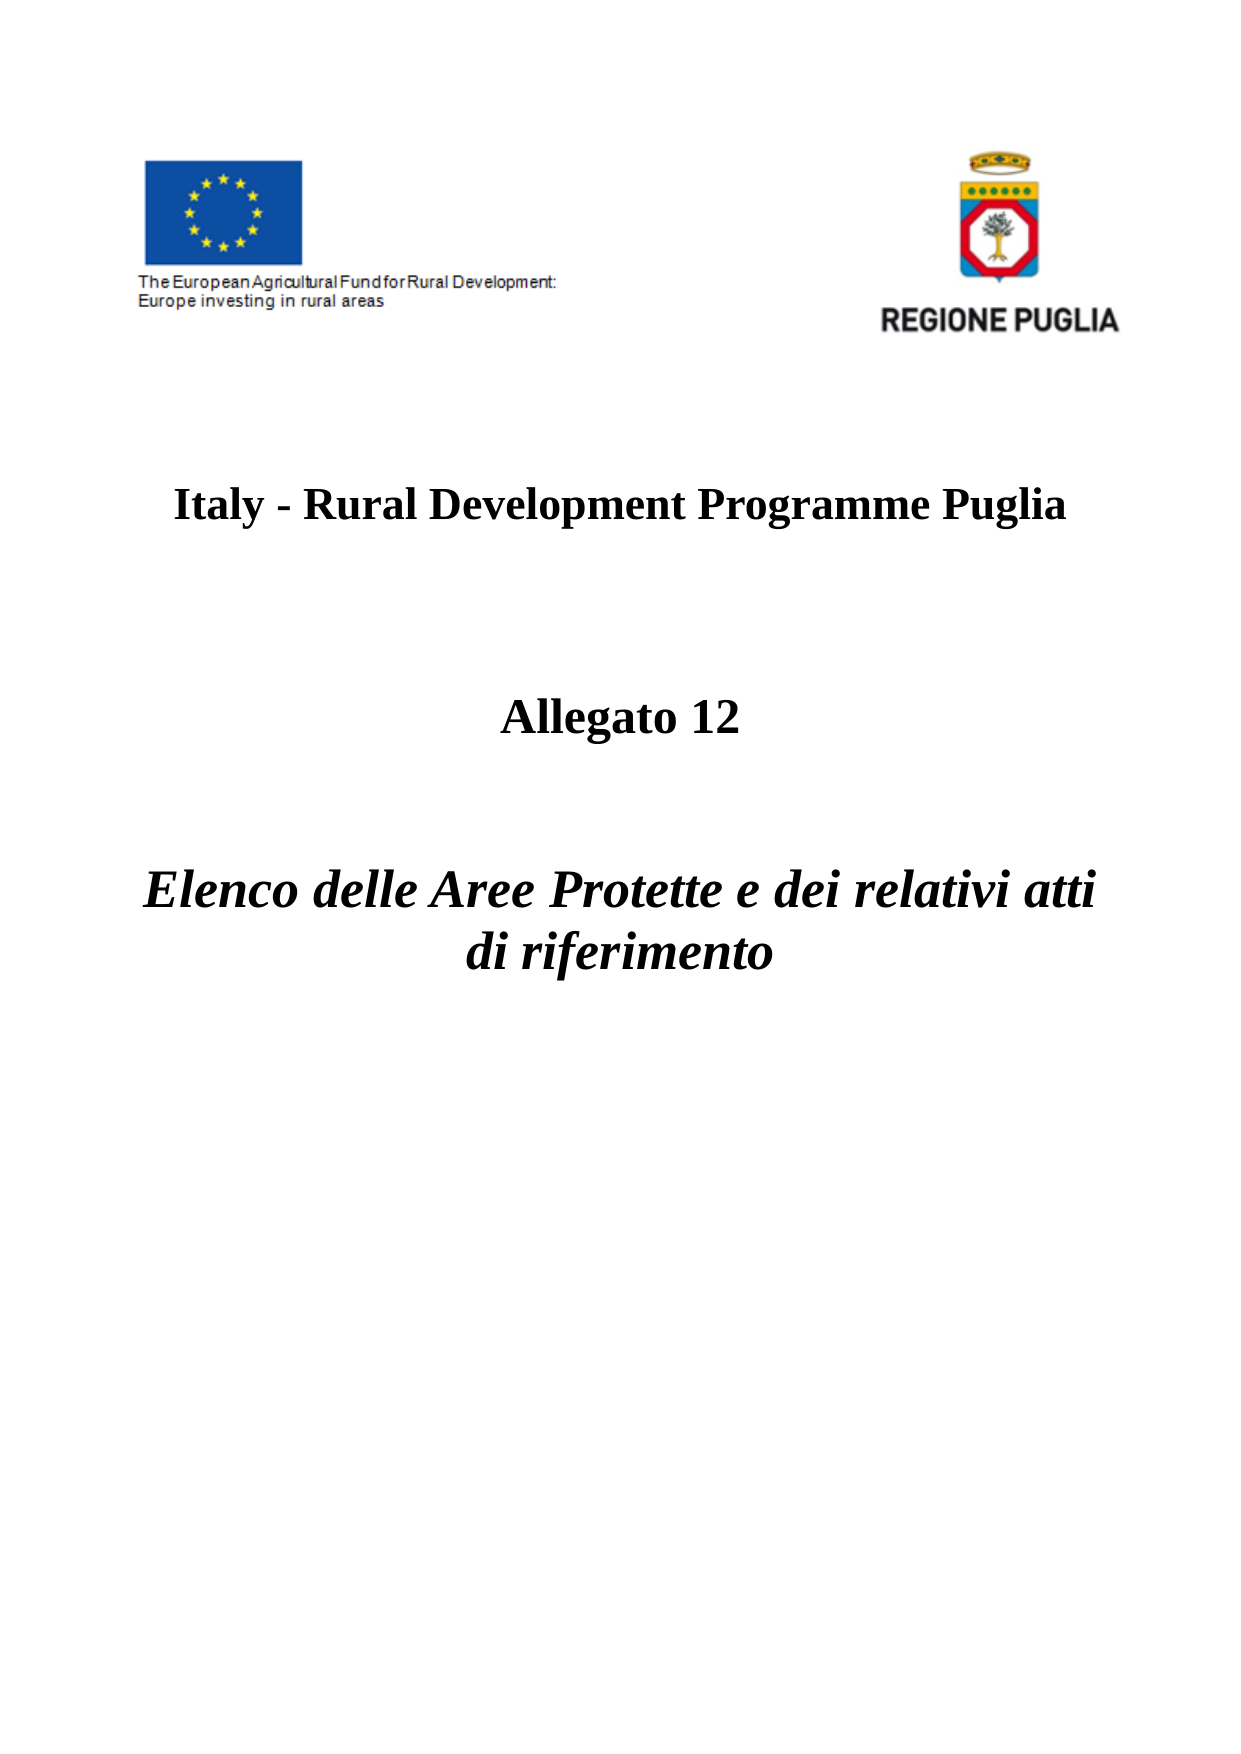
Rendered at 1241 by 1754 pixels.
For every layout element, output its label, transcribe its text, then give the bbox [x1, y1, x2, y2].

title Allegato 12 [118, 687, 1122, 744]
text Elenco delle Aree Protette e dei relativi atti di riferimento [118, 857, 1122, 981]
picture [879, 147, 1123, 336]
title Italy - Rural Development Programme Puglia [118, 477, 1122, 529]
picture [118, 147, 565, 318]
